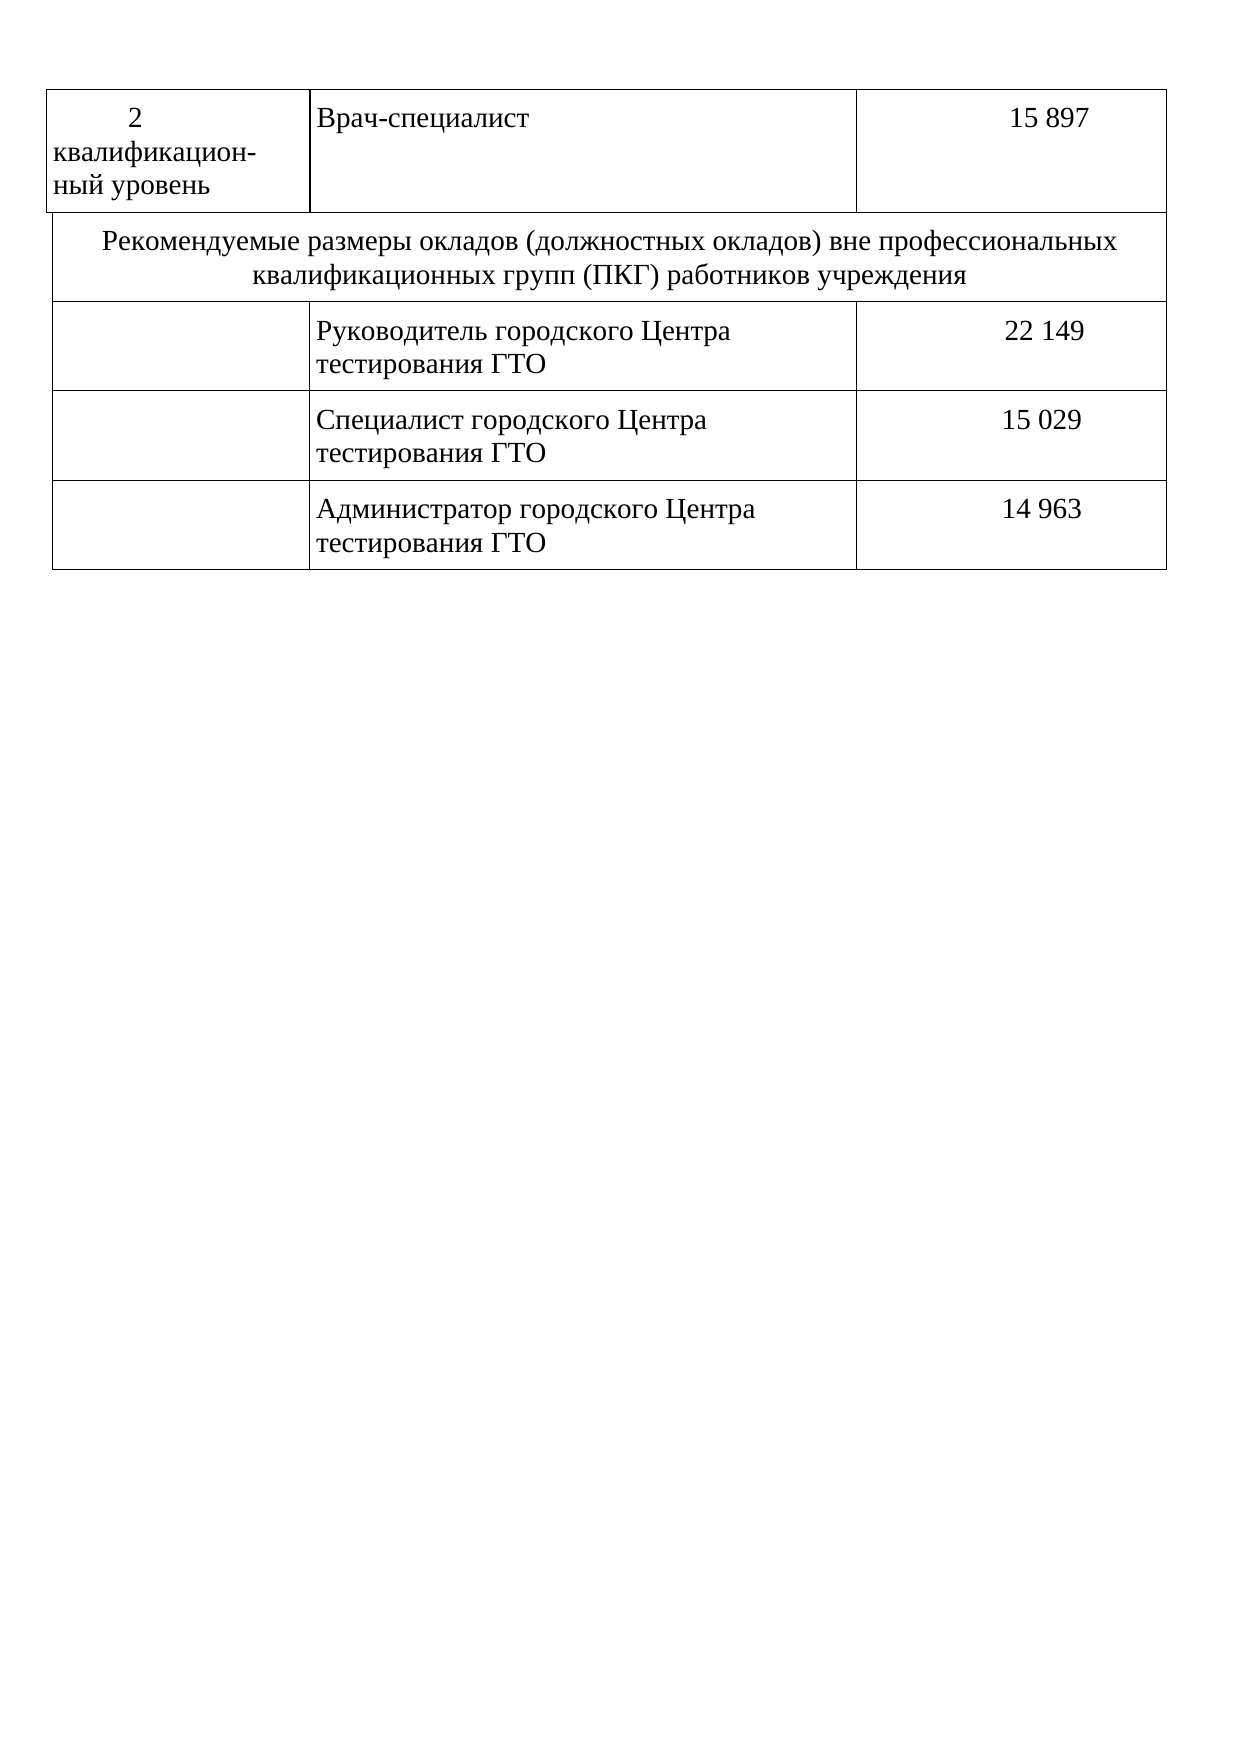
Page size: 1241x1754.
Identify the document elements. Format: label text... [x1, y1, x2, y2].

table_cell Врач-специалист [311, 90, 856, 212]
table_cell 22 149 [857, 302, 1166, 390]
table_cell 2 квалификацион-ный уровень [47, 90, 309, 212]
table_cell Администратор городского Центра тестирования ГТО [310, 481, 856, 569]
table_cell [53, 481, 309, 569]
table_cell [53, 302, 309, 390]
table_cell Рекомендуемые размеры окладов (должностных окладов) вне профессиональных квалификационных групп (ПКГ) работников учреждения [53, 213, 1166, 301]
table_cell 14 963 [857, 481, 1166, 569]
table_cell Руководитель городского Центра тестирования ГТО [310, 302, 856, 390]
table_cell 15 029 [857, 391, 1166, 480]
table_cell [53, 391, 309, 480]
table_cell 15 897 [857, 90, 1166, 212]
table_cell Специалист городского Центра тестирования ГТО [310, 391, 856, 480]
